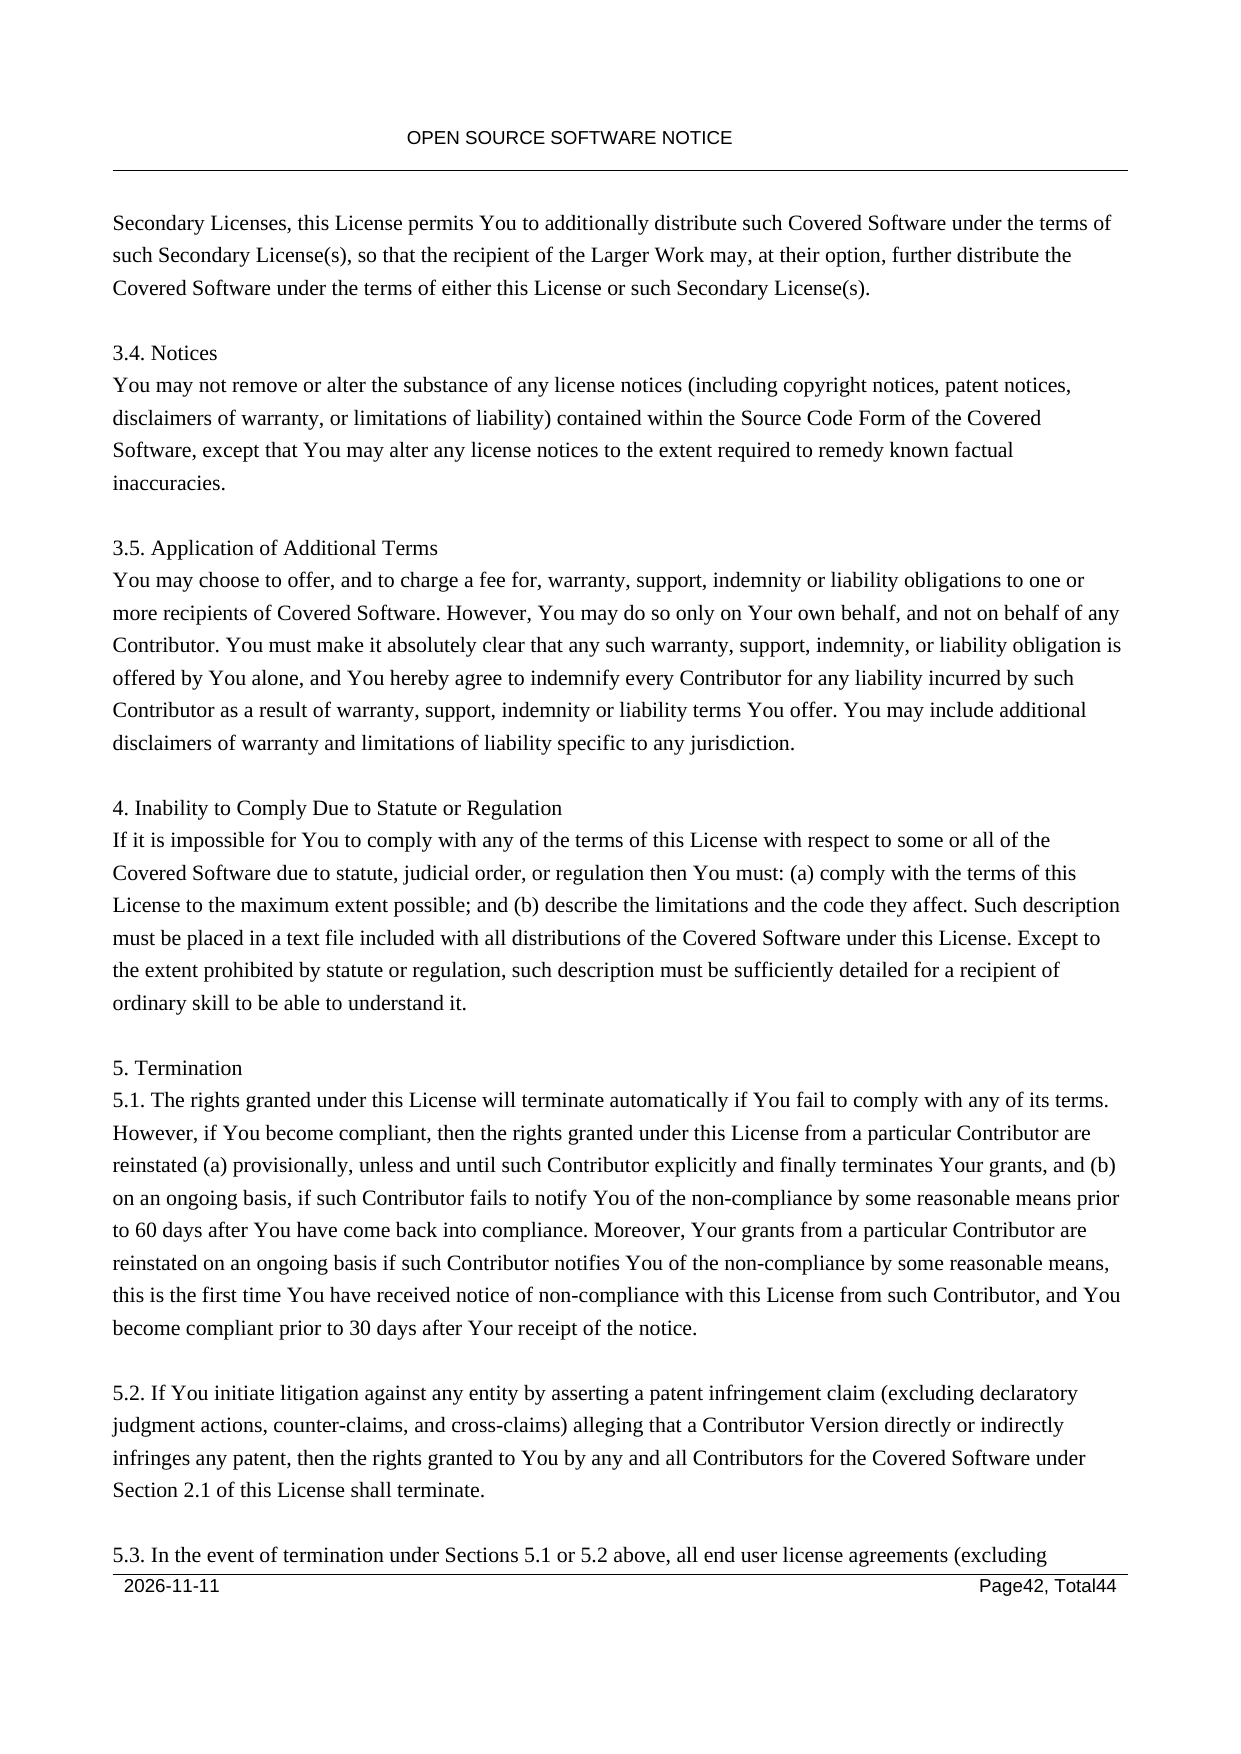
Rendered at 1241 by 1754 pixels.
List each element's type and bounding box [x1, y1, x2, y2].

text [112, 206, 1128, 1571]
